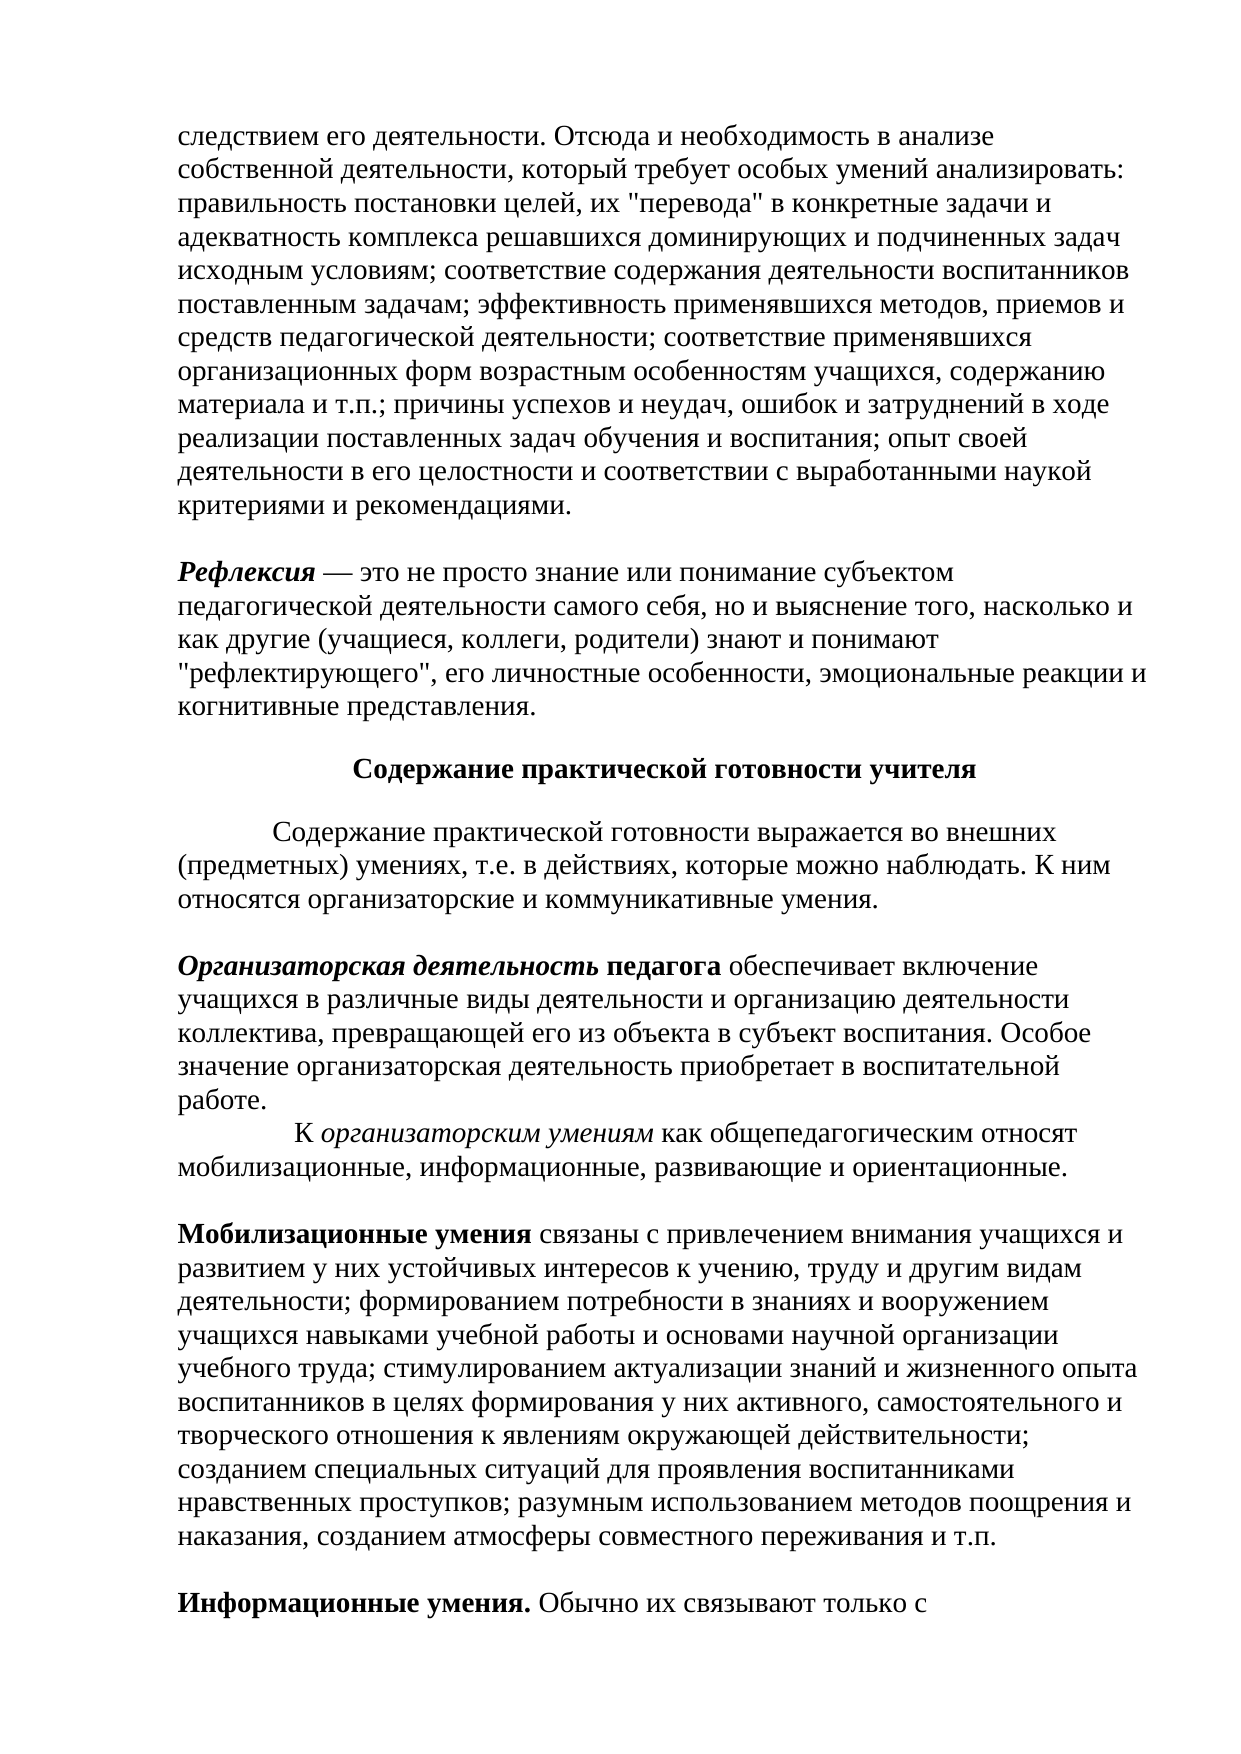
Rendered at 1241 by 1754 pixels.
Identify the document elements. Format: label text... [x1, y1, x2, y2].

text Содержание практической готовности выражается во внешних (предметных) умениях, т.е. в действиях, которые можно наблюдать. К ним относятся организаторские и коммуникативные умения. [177, 814, 1152, 914]
text Мобилизационные умения связаны с привлечением внимания учащихся и развитием у них устойчивых интересов к учению, труду и другим видам деятельности; формированием потребности в знаниях и вооружением учащихся навыками учебной работы и основами научной организации учебного труда; стимулированием актуализации знаний и жизненного опыта воспитанников в целях формирования у них активного, самостоятельного и творческого отношения к явлениям окружающей действительности; созданием специальных ситуаций для проявления воспитанниками нравственных проступков; разумным использованием методов поощрения и наказания, созданием атмосферы совместного переживания и т.п. [177, 1216, 1152, 1552]
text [177, 118, 1152, 521]
text К организаторским умениям как общепедагогическим относят мобилизационные, информационные, развивающие и ориентационные. [177, 1116, 1152, 1183]
text Содержание практической готовности учителя [177, 751, 1152, 784]
text Рефлексия — это не просто знание или понимание субъектом педагогической деятельности самого себя, но и выяснение того, насколько и как другие (учащиеся, коллеги, родители) знают и понимают "рефлектирующего", его личностные особенности, эмоциональные реакции и когнитивные представления. [177, 554, 1152, 722]
text Организаторская деятельность педагога обеспечивает включение учащихся в различные виды деятельности и организацию деятельности коллектива, превращающей его из объекта в субъект воспитания. Особое значение организаторская деятельность приобретает в воспитательной работе. [177, 948, 1152, 1116]
text Информационные умения. Обычно их связывают только с [177, 1552, 1152, 1619]
